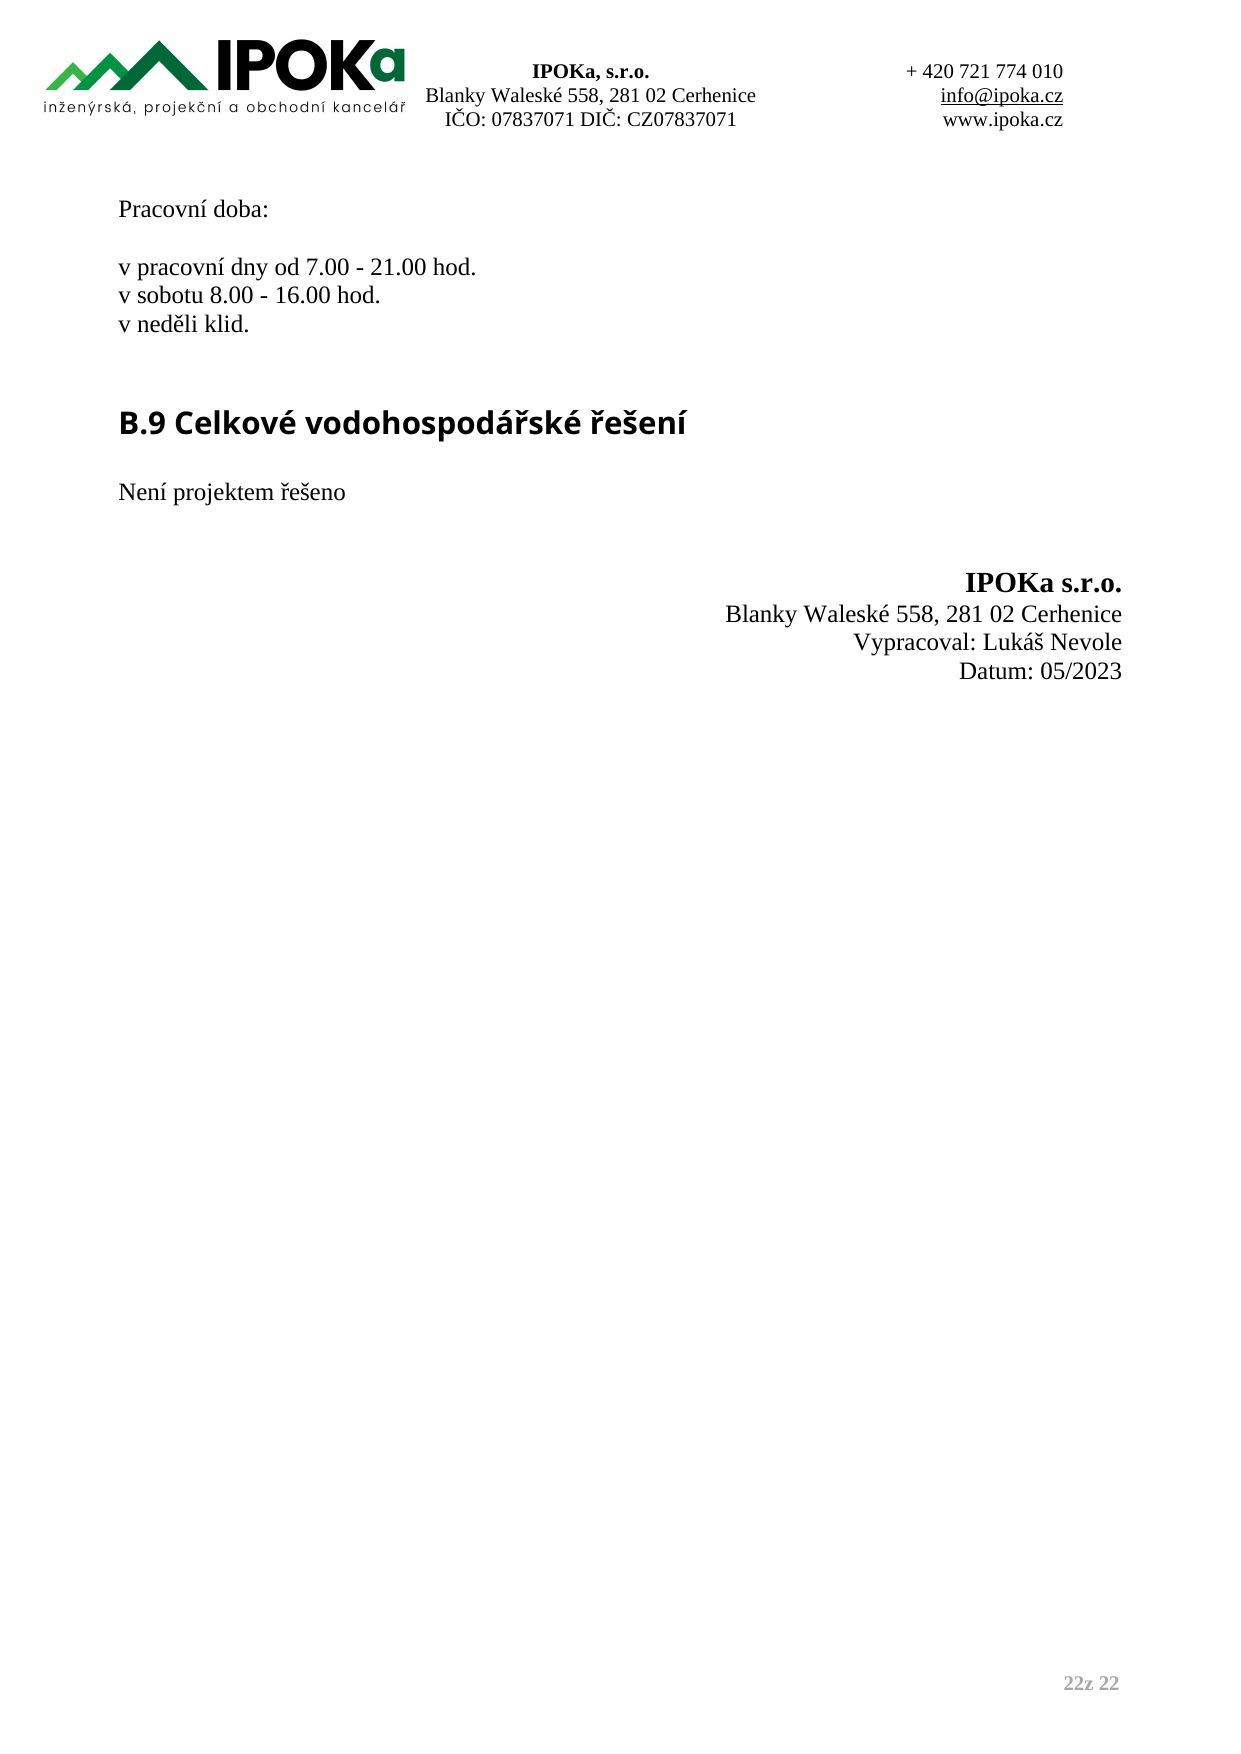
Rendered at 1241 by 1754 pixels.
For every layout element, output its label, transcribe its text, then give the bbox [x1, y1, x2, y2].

text v neděli klid. [118, 309, 1122, 338]
text Blanky Waleské 558, 281 02 Cerhenice [118, 599, 1122, 627]
text Datum: 05/2023 [118, 656, 1122, 685]
text v pracovní dny od 7.00 - 21.00 hod. [118, 252, 1122, 280]
text B.9 Celkové vodohospodářské řešení [118, 401, 1122, 443]
text Pracovní doba: [118, 194, 1122, 223]
text Vypracoval: Lukáš Nevole [118, 627, 1122, 656]
text Není projektem řešeno [118, 477, 1122, 506]
text v sobotu 8.00 - 16.00 hod. [118, 280, 1122, 309]
picture [30, 33, 415, 120]
subtitle IPOKa s.r.o. [118, 565, 1122, 599]
